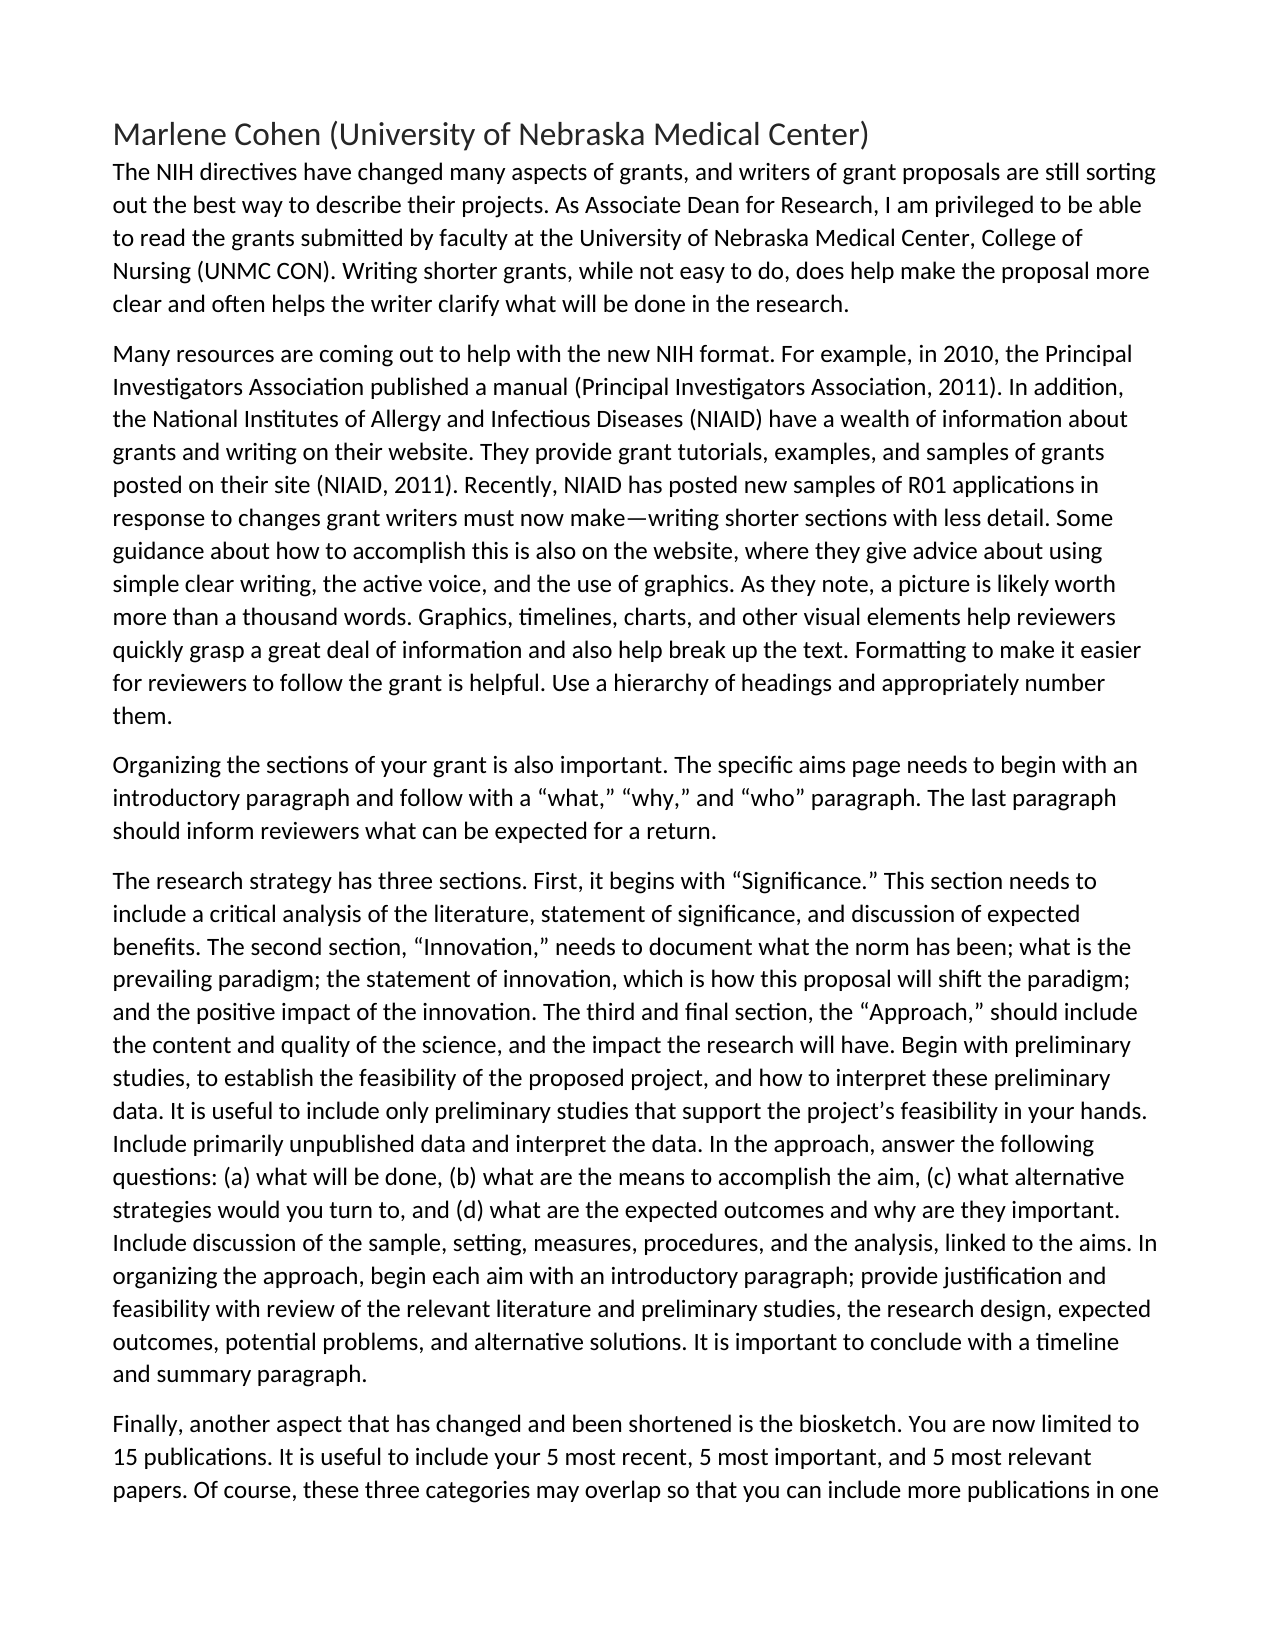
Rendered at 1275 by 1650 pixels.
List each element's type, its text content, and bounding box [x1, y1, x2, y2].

text The NIH directives have changed many aspects of grants, and writers of grant proposals are still sorting out the best way to describe their projects. As Associate Dean for Research, I am privileged to be able to read the grants submitted by faculty at the University of Nebraska Medical Center, College of Nursing (UNMC CON). Writing shorter grants, while not easy to do, does help make the proposal more clear and often helps the writer clarify what will be done in the research. [112, 156, 1162, 319]
text The research strategy has three sections. First, it begins with “Significance.” This section needs to include a critical analysis of the literature, statement of significance, and discussion of expected benefits. The second section, “Innovation,” needs to document what the norm has been; what is the prevailing paradigm; the statement of innovation, which is how this proposal will shift the paradigm; and the positive impact of the innovation. The third and final section, the “Approach,” should include the content and quality of the science, and the impact the research will have. Begin with preliminary studies, to establish the feasibility of the proposed project, and how to interpret these preliminary data. It is useful to include only preliminary studies that support the project’s feasibility in your hands. Include primarily unpublished data and interpret the data. In the approach, answer the following questions: (a) what will be done, (b) what are the means to accomplish the aim, (c) what alternative strategies would you turn to, and (d) what are the expected outcomes and why are they important. Include discussion of the sample, setting, measures, procedures, and the analysis, linked to the aims. In organizing the approach, begin each aim with an introductory paragraph; provide justification and feasibility with review of the relevant literature and preliminary studies, the research design, expected outcomes, potential problems, and alternative solutions. It is important to conclude with a timeline and summary paragraph. [112, 865, 1162, 1389]
subtitle Marlene Cohen (University of Nebraska Medical Center) [112, 112, 1162, 153]
text Organizing the sections of your grant is also important. The specific aims page needs to begin with an introductory paragraph and follow with a “what,” “why,” and “who” paragraph. The last paragraph should inform reviewers what can be expected for a return. [112, 749, 1162, 846]
text Many resources are coming out to help with the new NIH format. For example, in 2010, the Principal Investigators Association published a manual (Principal Investigators Association, 2011). In addition, the National Institutes of Allergy and Infectious Diseases (NIAID) have a wealth of information about grants and writing on their website. They provide grant tutorials, examples, and samples of grants posted on their site (NIAID, 2011). Recently, NIAID has posted new samples of R01 applications in response to changes grant writers must now make—writing shorter sections with less detail. Some guidance about how to accomplish this is also on the website, where they give advice about using simple clear writing, the active voice, and the use of graphics. As they note, a picture is likely worth more than a thousand words. Graphics, timelines, charts, and other visual elements help reviewers quickly grasp a great deal of information and also help break up the text. Formatting to make it easier for reviewers to follow the grant is helpful. Use a hierarchy of headings and appropriately number them. [112, 338, 1162, 730]
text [112, 1408, 1162, 1504]
